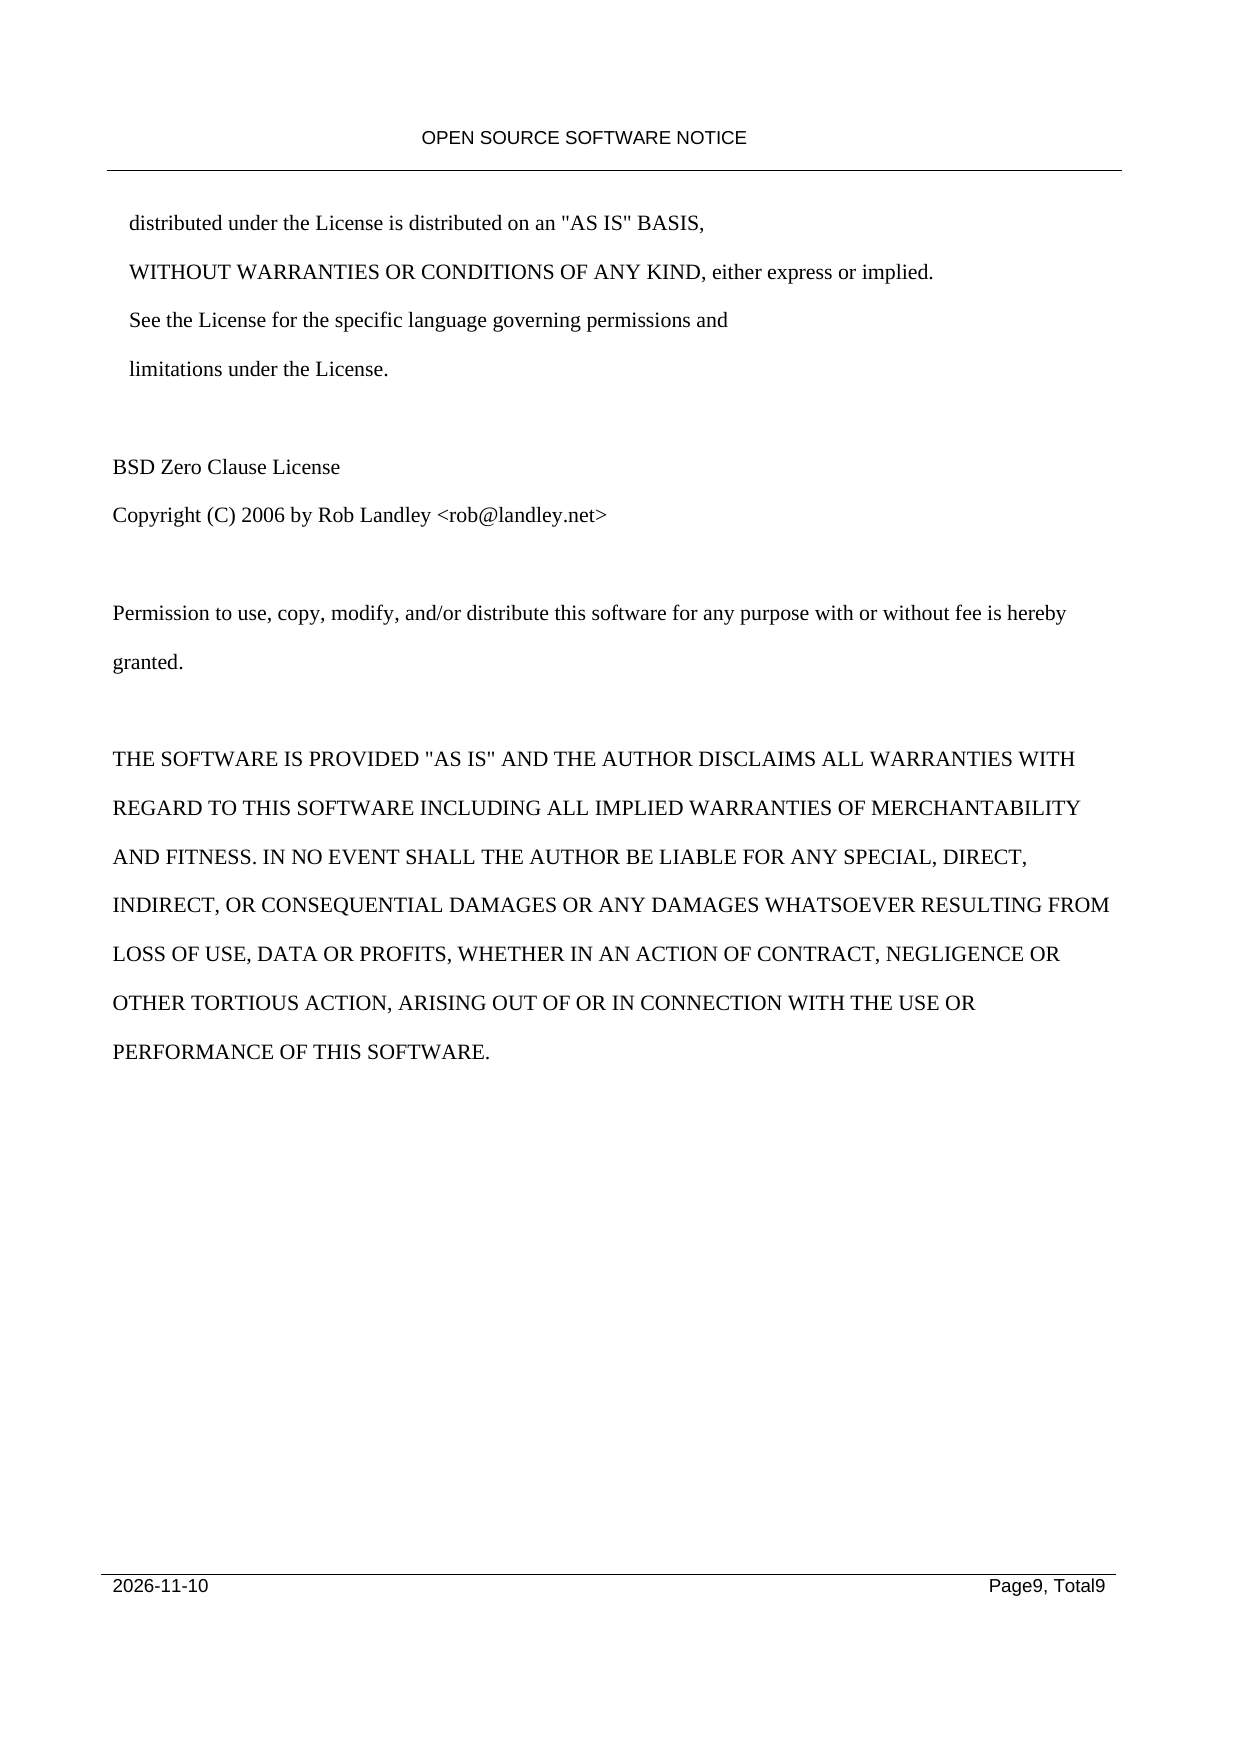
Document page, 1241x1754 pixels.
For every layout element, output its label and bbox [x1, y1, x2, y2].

text [112, 206, 1128, 1116]
